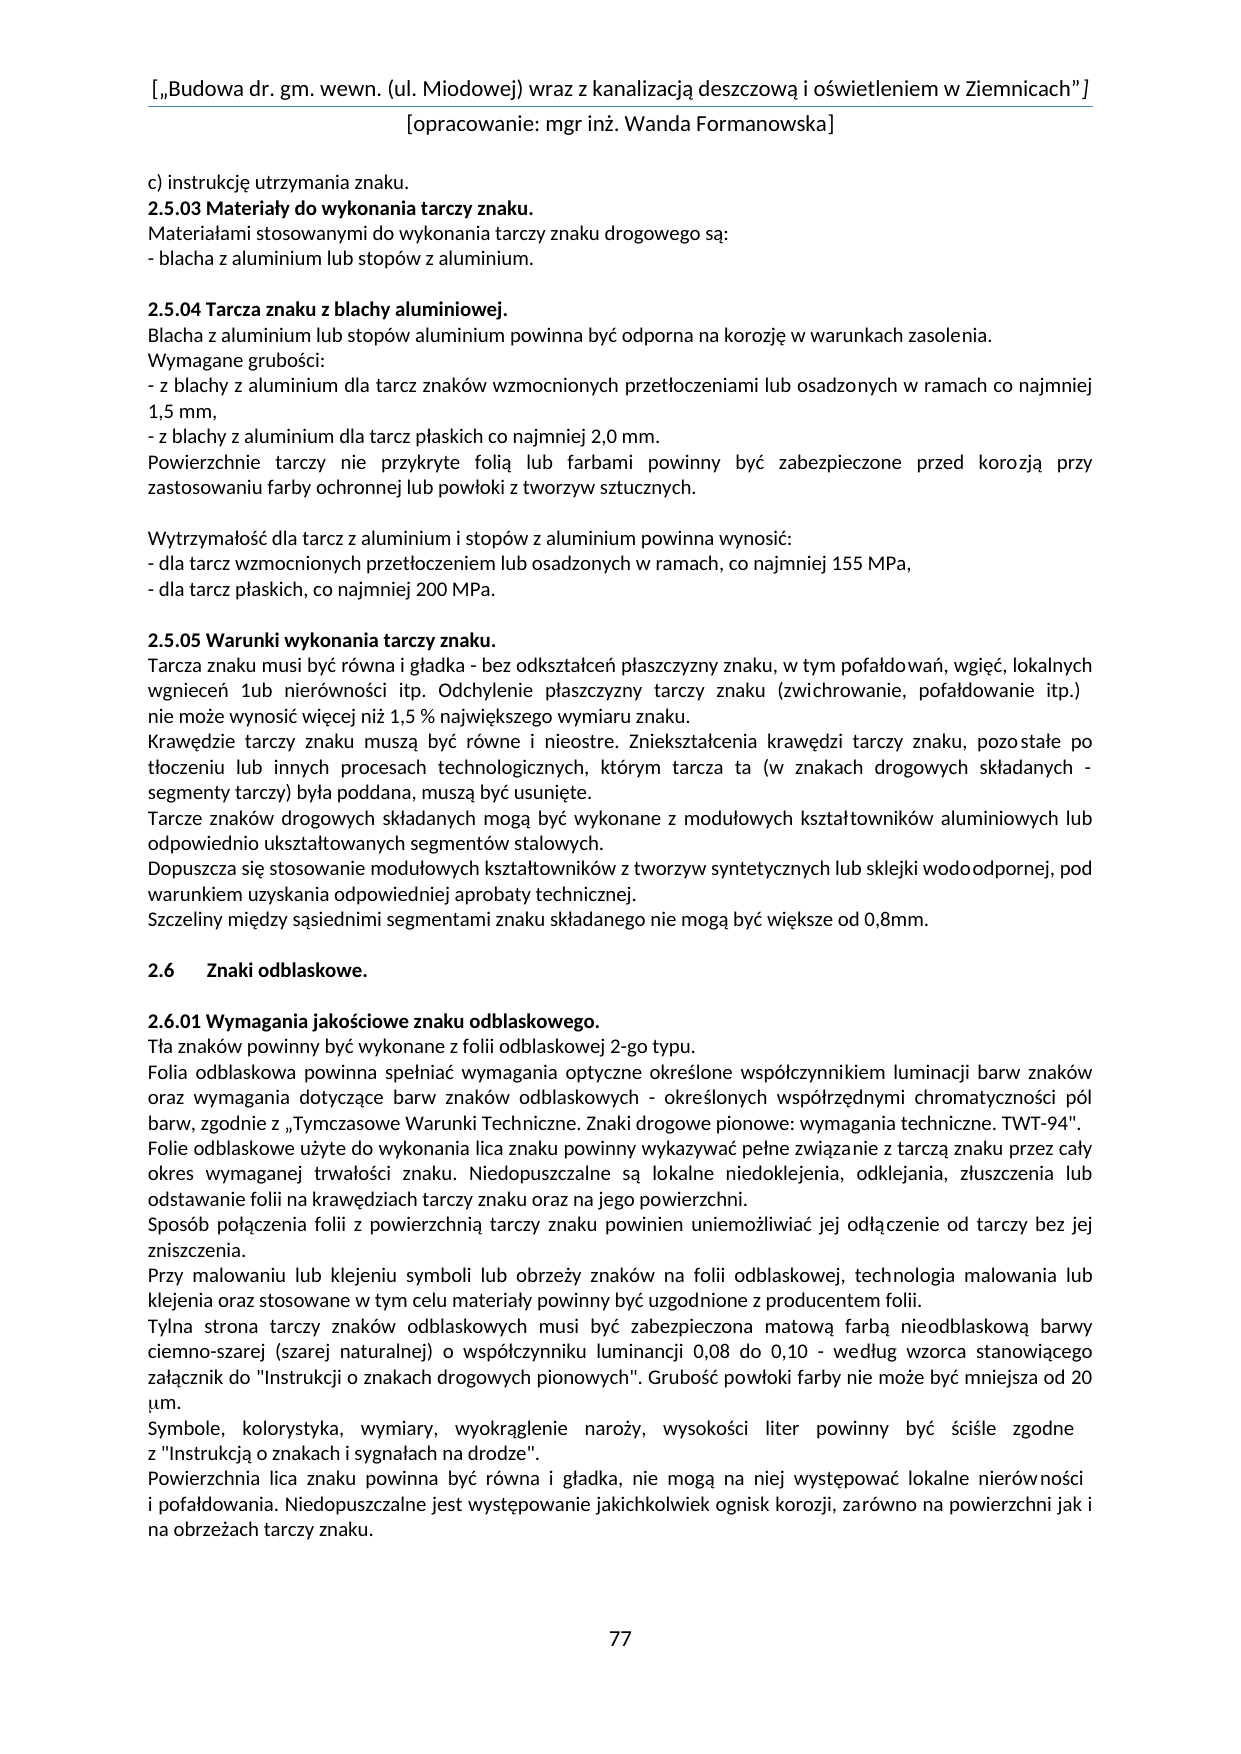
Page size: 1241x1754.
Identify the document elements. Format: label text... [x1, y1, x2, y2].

text 2.5.05 Warunki wykonania tarczy znaku. [148, 627, 1093, 652]
text Blacha z aluminium lub stopów aluminium powinna być odporna na korozję w warunkach zasolenia. [148, 322, 1093, 347]
text - dla tarcz płaskich, co najmniej 200 MPa. [148, 576, 1093, 601]
text Krawędzie tarczy znaku muszą być równe i nieostre. Zniekształcenia krawędzi tarczy znaku, pozostałe po tłoczeniu lub innych procesach technologicznych, którym tarcza ta (w znakach drogowych składanych - segmenty tarczy) była poddana, muszą być usunięte. [148, 728, 1093, 805]
text Powierzchnia lica znaku powinna być równa i gładka, nie mogą na niej występować lokalne nierówności i pofałdowania. Niedopuszczalne jest występowanie jakichkolwiek ognisk korozji, zarówno na powierzchni jak i na obrzeżach tarczy znaku. [148, 1466, 1093, 1542]
text Tylna strona tarczy znaków odblaskowych musi być zabezpieczona matową farbą nieodblaskową barwy ciemno-szarej (szarej naturalnej) o współczynniku luminancji 0,08 do 0,10 - według wzorca stanowiącego załącznik do "Instrukcji o znakach drogowych pionowych". Grubość powłoki farby nie może być mniejsza od 20 m. [148, 1313, 1093, 1415]
text Sposób połączenia folii z powierzchnią tarczy znaku powinien uniemożliwiać jej odłączenie od tarczy bez jej zniszczenia. [148, 1211, 1093, 1262]
text Materiałami stosowanymi do wykonania tarczy znaku drogowego są: [148, 220, 1093, 246]
text Tła znaków powinny być wykonane z folii odblaskowej 2-go typu. [148, 1033, 1093, 1059]
text Folia odblaskowa powinna spełniać wymagania optyczne określone współczynnikiem luminacji barw znaków oraz wymagania dotyczące barw znaków odblaskowych - określonych współrzędnymi chromatyczności pól barw, zgodnie z „Tymczasowe Warunki Techniczne. Znaki drogowe pionowe: wymagania techniczne. TWT-94". [148, 1059, 1093, 1135]
text 2.5.04 Tarcza znaku z blachy aluminiowej. [148, 296, 1093, 322]
text - blacha z aluminium lub stopów z aluminium. [148, 246, 1093, 271]
text - z blachy z aluminium dla tarcz znaków wzmocnionych przetłoczeniami lub osadzonych w ramach co najmniej 1,5 mm, [148, 373, 1093, 423]
text Dopuszcza się stosowanie modułowych kształtowników z tworzyw syntetycznych lub sklejki wodoodpornej, pod warunkiem uzyskania odpowiedniej aprobaty technicznej. [148, 856, 1093, 906]
text 2.6.01 Wymagania jakościowe znaku odblaskowego. [148, 1008, 1093, 1033]
text Tarcza znaku musi być równa i gładka - bez odkształceń płaszczyzny znaku, w tym pofałdowań, wgięć, lokalnych wgnieceń 1ub nierówności itp. Odchylenie płaszczyzny tarczy znaku (zwichrowanie, pofałdowanie itp.) nie może wynosić więcej niż 1,5 % największego wymiaru znaku. [148, 652, 1093, 728]
text 2.6 Znaki odblaskowe. [148, 957, 1093, 983]
text Symbole, kolorystyka, wymiary, wyokrąglenie naroży, wysokości liter powinny być ściśle zgodne z "Instrukcją o znakach i sygnałach na drodze". [148, 1415, 1093, 1466]
text Powierzchnie tarczy nie przykryte folią lub farbami powinny być zabezpieczone przed korozją przy zastosowaniu farby ochronnej lub powłoki z tworzyw sztucznych. [148, 449, 1093, 500]
text Przy malowaniu lub klejeniu symboli lub obrzeży znaków na folii odblaskowej, technologia malowania lub klejenia oraz stosowane w tym celu materiały powinny być uzgodnione z producentem folii. [148, 1262, 1093, 1313]
text - dla tarcz wzmocnionych przetłoczeniem lub osadzonych w ramach, co najmniej 155 MPa, [148, 551, 1093, 576]
text Wymagane grubości: [148, 347, 1093, 373]
text Folie odblaskowe użyte do wykonania lica znaku powinny wykazywać pełne związanie z tarczą znaku przez cały okres wymaganej trwałości znaku. Niedopuszczalne są lokalne niedoklejenia, odklejania, złuszczenia lub odstawanie folii na krawędziach tarczy znaku oraz na jego powierzchni. [148, 1135, 1093, 1211]
text Tarcze znaków drogowych składanych mogą być wykonane z modułowych kształtowników aluminiowych lub odpowiednio ukształtowanych segmentów stalowych. [148, 805, 1093, 856]
text 2.5.03 Materiały do wykonania tarczy znaku. [148, 195, 1093, 220]
text - z blachy z aluminium dla tarcz płaskich co najmniej 2,0 mm. [148, 423, 1093, 449]
text Szczeliny między sąsiednimi segmentami znaku składanego nie mogą być większe od 0,8mm. [148, 906, 1093, 932]
text Wytrzymałość dla tarcz z aluminium i stopów z aluminium powinna wynosić: [148, 525, 1093, 551]
text c) instrukcję utrzymania znaku. [148, 169, 1093, 195]
